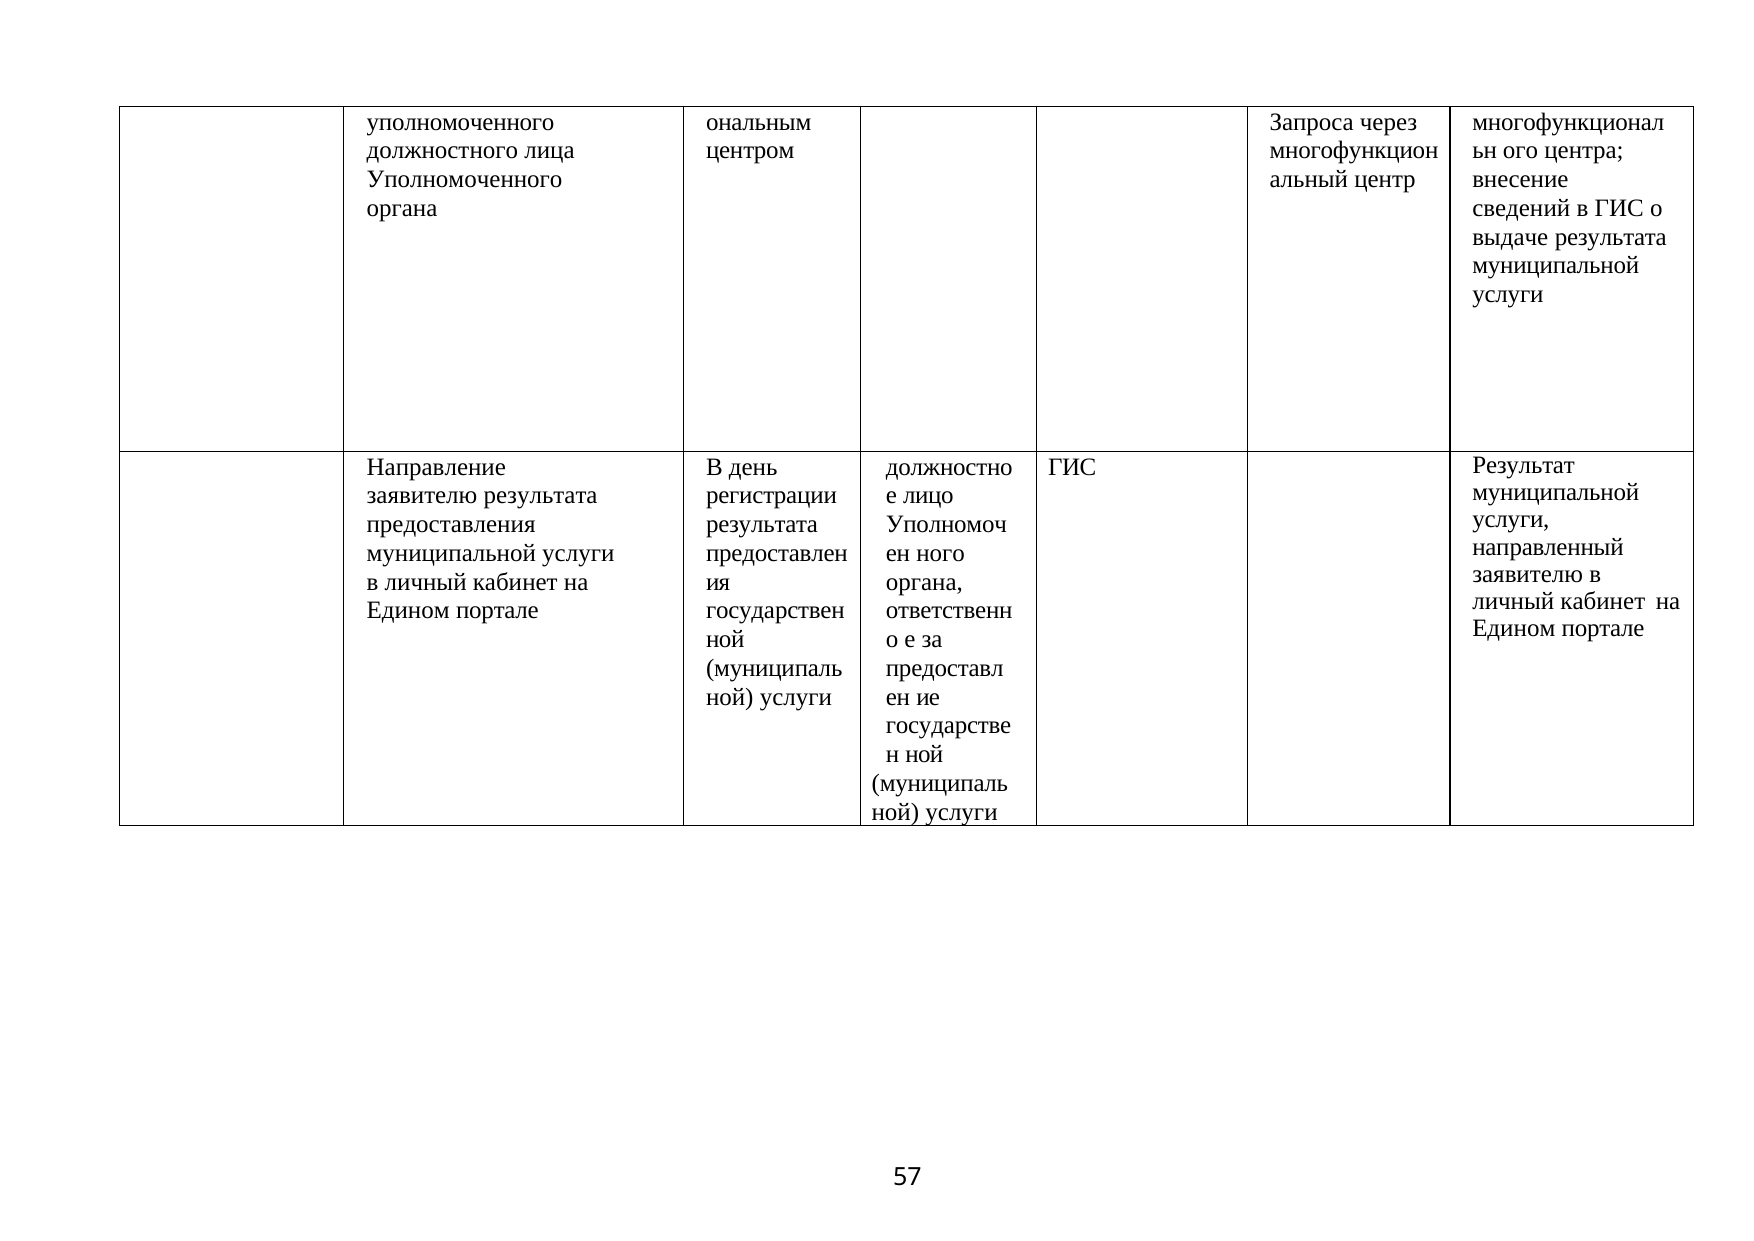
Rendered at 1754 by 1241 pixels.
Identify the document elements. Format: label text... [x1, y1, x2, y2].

table_cell многофункциональн ого центра; внесение сведений в ГИС о выдаче результата муниципальной услуги [1451, 107, 1693, 451]
table_cell Запроса через многофункцион альный центр [1248, 107, 1449, 451]
table_cell должностное лицо Уполномочен ного органа, ответственно е за предоставлен ие государствен ной (муниципаль ной) услуги [861, 452, 1036, 825]
table_cell [1037, 107, 1247, 451]
table_cell Результат муниципальной услуги, направленный заявителю в личный кабинет на Едином портале [1451, 452, 1693, 825]
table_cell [120, 107, 343, 451]
table_cell [1248, 452, 1449, 825]
table_cell [120, 452, 343, 825]
table_cell ональным центром [684, 107, 860, 451]
table_cell [861, 107, 1036, 451]
table_cell Направление заявителю результата предоставления муниципальной услуги в личный кабинет на Едином портале [344, 452, 683, 825]
table_cell ГИС [1037, 452, 1247, 825]
table_cell В день регистрации результата предоставлен ия государствен ной (муниципаль ной) услуги [684, 452, 860, 825]
table_cell уполномоченного должностного лица Уполномоченного органа [344, 107, 683, 451]
